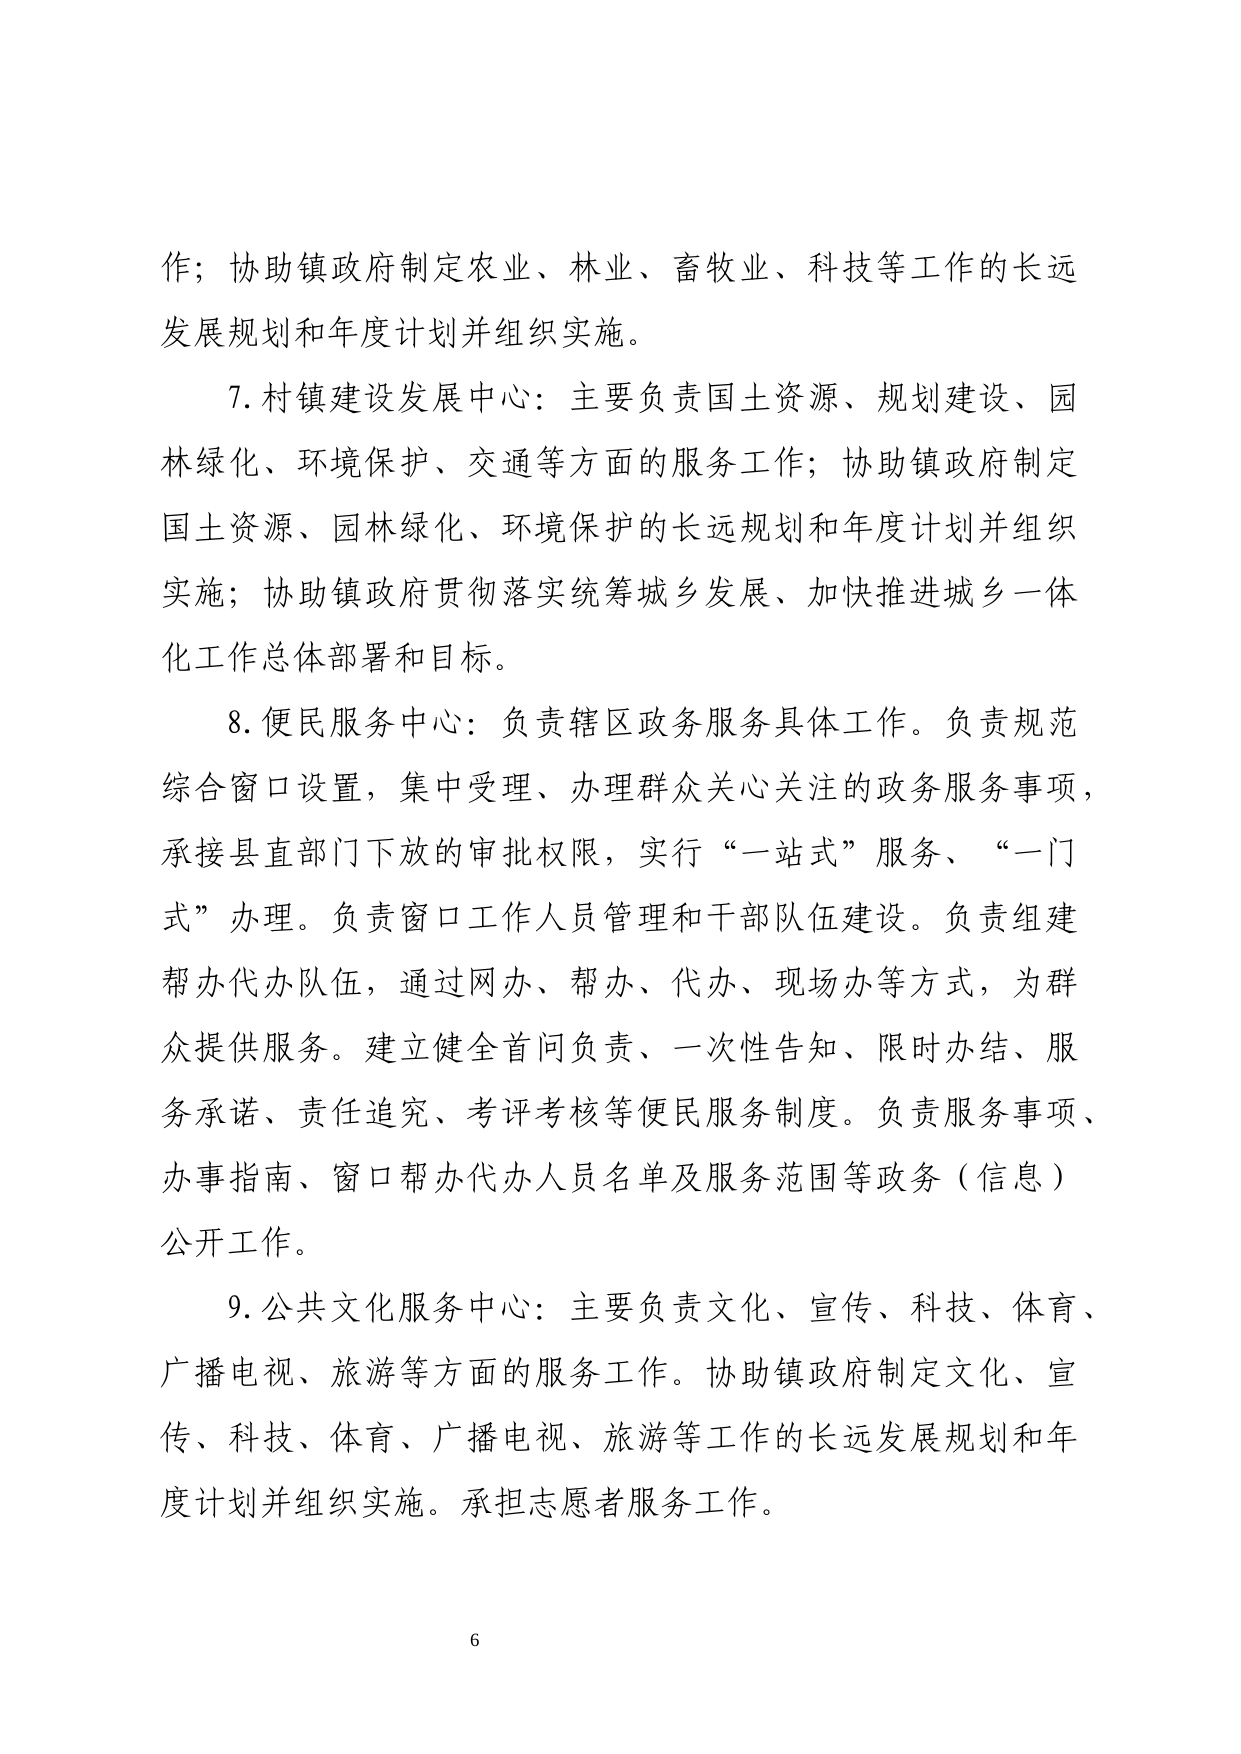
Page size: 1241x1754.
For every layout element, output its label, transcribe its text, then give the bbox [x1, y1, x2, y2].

text 8.便民服务中心：负责辖区政务服务具体工作。负责规范综合窗口设置，集中受理、办理群众关心关注的政务服务事项，承接县直部门下放的审批权限，实行“一站式”服务、“一门式”办理。负责窗口工作人员管理和干部队伍建设。负责组建帮办代办队伍，通过网办、帮办、代办、现场办等方式，为群众提供服务。建立健全首问负责、一次性告知、限时办结、服务承诺、责任追究、考评考核等便民服务制度。负责服务事项、办事指南、窗口帮办代办人员名单及服务范围等政务（信息）公开工作。 [159, 688, 1081, 1273]
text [159, 233, 1081, 363]
text 9.公共文化服务中心：主要负责文化、宣传、科技、体育、广播电视、旅游等方面的服务工作。协助镇政府制定文化、宣传、科技、体育、广播电视、旅游等工作的长远发展规划和年度计划并组织实施。承担志愿者服务工作。 [159, 1273, 1081, 1533]
text 7.村镇建设发展中心：主要负责国土资源、规划建设、园林绿化、环境保护、交通等方面的服务工作；协助镇政府制定国土资源、园林绿化、环境保护的长远规划和年度计划并组织实施；协助镇政府贯彻落实统筹城乡发展、加快推进城乡一体化工作总体部署和目标。 [159, 363, 1081, 688]
